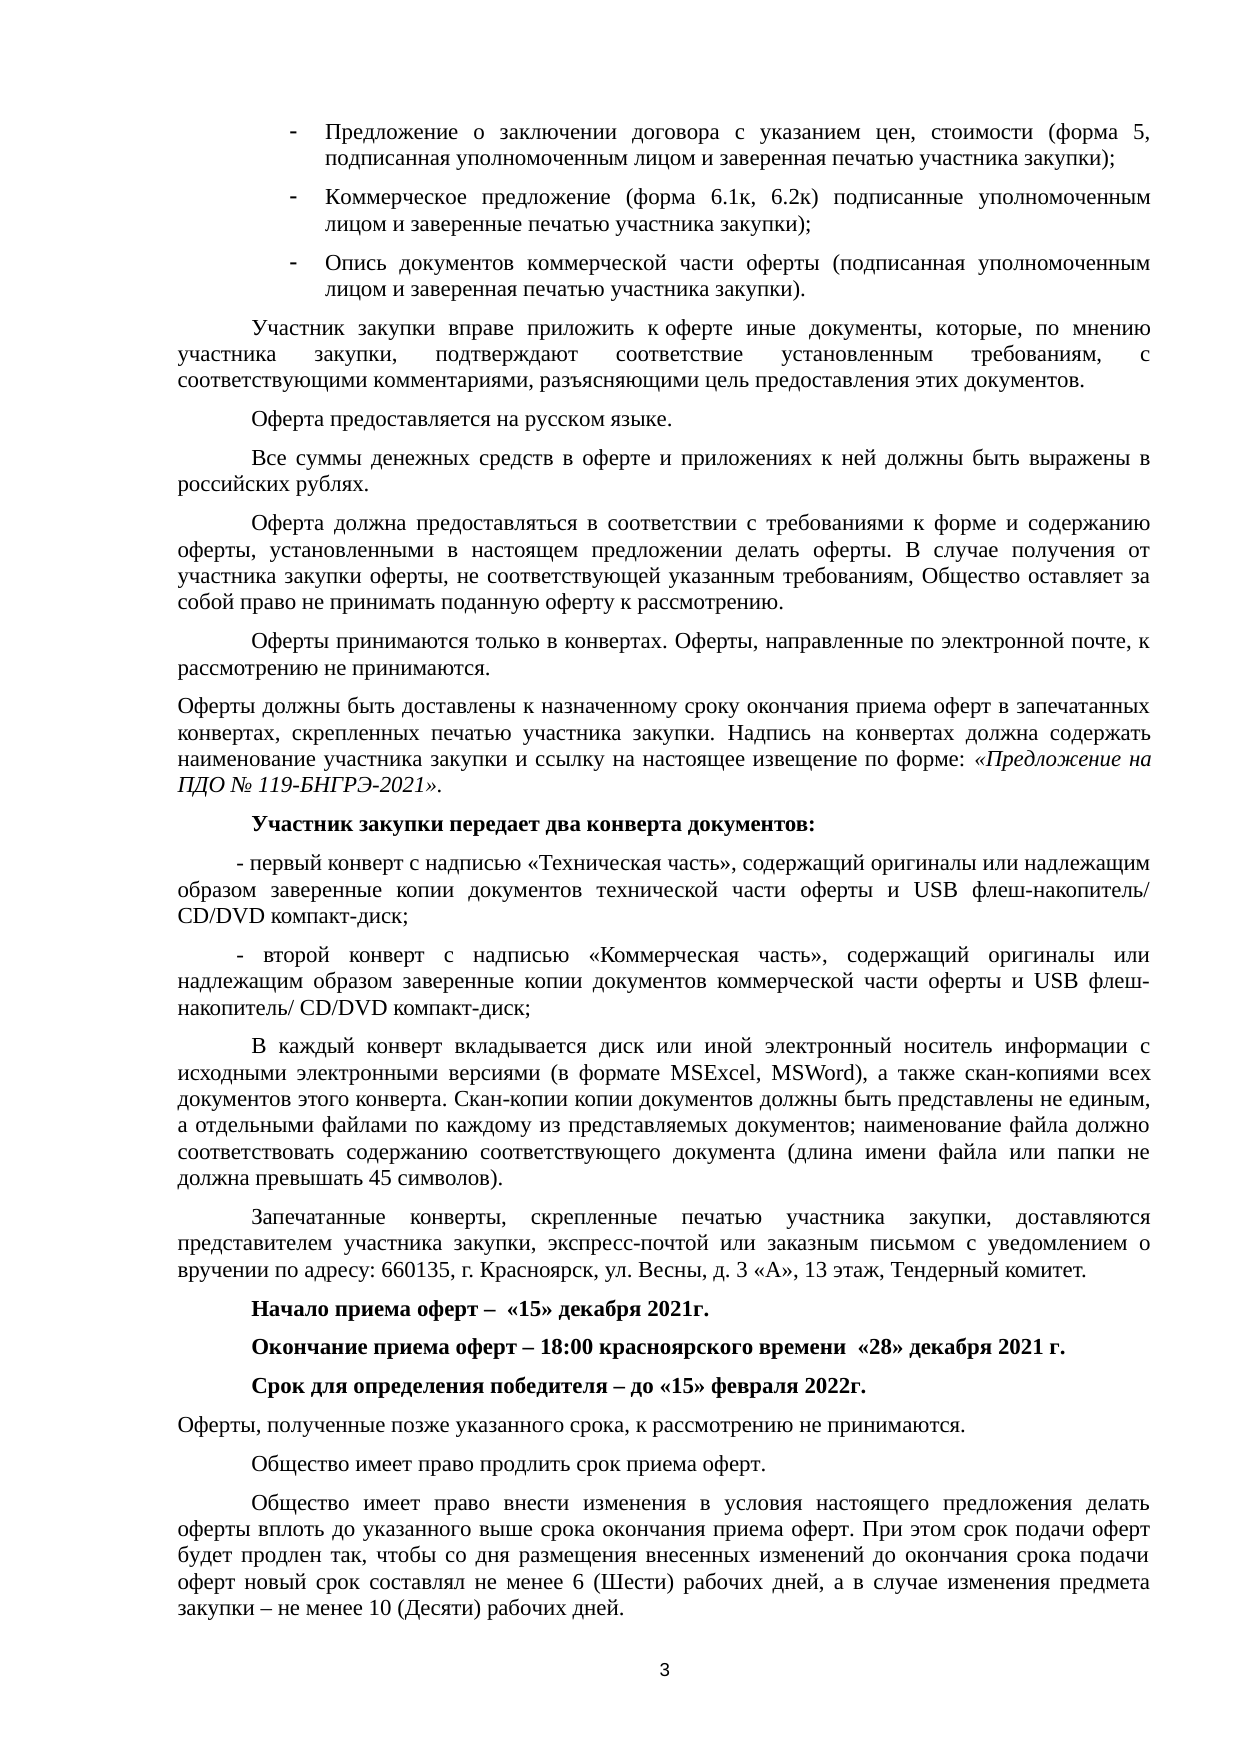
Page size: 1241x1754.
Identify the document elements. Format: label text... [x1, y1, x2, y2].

text Общество имеет право внести изменения в условия настоящего предложения делать оферты вплоть до указанного выше срока окончания приема оферт. При этом срок подачи оферт будет продлен так, чтобы со дня размещения внесенных изменений до окончания срока подачи оферт новый срок составлял не менее 6 (Шести) рабочих дней, а в случае изменения предмета закупки – не менее 10 (Десяти) рабочих дней. [177, 1489, 1152, 1621]
text Оферта предоставляется на русском языке. [177, 405, 1152, 432]
text Оферты должны быть доставлены к назначенному сроку окончания приема оферт в запечатанных конвертах, скрепленных печатью участника закупки. Надпись на конвертах должна содержать наименование участника закупки и ссылку на настоящее извещение по форме: «Предложение на ПДО № 119-БНГРЭ-2021». [177, 692, 1152, 798]
text Окончание приема оферт – 18:00 красноярского времени «28» декабря 2021 г. [251, 1333, 1152, 1360]
text - первый конверт с надписью «Техническая часть», содержащий оригиналы или надлежащим образом заверенные копии документов технической части оферты и USB флеш-накопитель/ CD/DVD компакт-диск; [177, 849, 1152, 928]
text Участник закупки передает два конверта документов: [177, 810, 1152, 837]
text Оферта должна предоставляться в соответствии с требованиями к форме и содержанию оферты, установленными в настоящем предложении делать оферты. В случае получения от участника закупки оферты, не соответствующей указанным требованиям, Общество оставляет за собой право не принимать поданную оферту к рассмотрению. [177, 509, 1152, 615]
text Общество имеет право продлить срок приема оферт. [177, 1450, 1152, 1476]
text Начало приема оферт – «15» декабря 2021г. [251, 1294, 1152, 1321]
text В каждый конверт вкладывается диск или иной электронный носитель информации с исходными электронными версиями (в формате MSExcel, MSWord), а также скан-копиями всех документов этого конверта. Скан-копии копии документов должны быть представлены не единым, а отдельными файлами по каждому из представляемых документов; наименование файла должно соответствовать содержанию соответствующего документа (длина имени файла или папки не должна превышать 45 символов). [177, 1032, 1152, 1191]
text Все суммы денежных средств в оферте и приложениях к ней должны быть выражены в российских рублях. [177, 444, 1152, 497]
text Оферты, полученные позже указанного срока, к рассмотрению не принимаются. [177, 1411, 1152, 1437]
list Опись документов коммерческой части оферты (подписанная уполномоченным лицом и заверенная печатью участника закупки). [289, 248, 1152, 301]
text Запечатанные конверты, скрепленные печатью участника закупки, доставляются представителем участника закупки, экспресс-почтой или заказным письмом с уведомлением о вручении по адресу: 660135, г. Красноярск, ул. Весны, д. 3 «А», 13 этаж, Тендерный комитет. [177, 1203, 1152, 1282]
list Предложение о заключении договора с указанием цен, стоимости (форма 5, подписанная уполномоченным лицом и заверенная печатью участника закупки); [289, 118, 1152, 171]
text - второй конверт с надписью «Коммерческая часть», содержащий оригиналы или надлежащим образом заверенные копии документов коммерческой части оферты и USB флеш-накопитель/ CD/DVD компакт-диск; [177, 941, 1152, 1020]
text Оферты принимаются только в конвертах. Оферты, направленные по электронной почте, к рассмотрению не принимаются. [177, 627, 1152, 680]
text Срок для определения победителя – до «15» февраля 2022г. [251, 1372, 1152, 1399]
list Коммерческое предложение (форма 6.1к, 6.2к) подписанные уполномоченным лицом и заверенные печатью участника закупки); [289, 183, 1152, 236]
text Участник закупки вправе приложить к оферте иные документы, которые, по мнению участника закупки, подтверждают соответствие установленным требованиям, с соответствующими комментариями, разъясняющими цель предоставления этих документов. [177, 314, 1152, 393]
